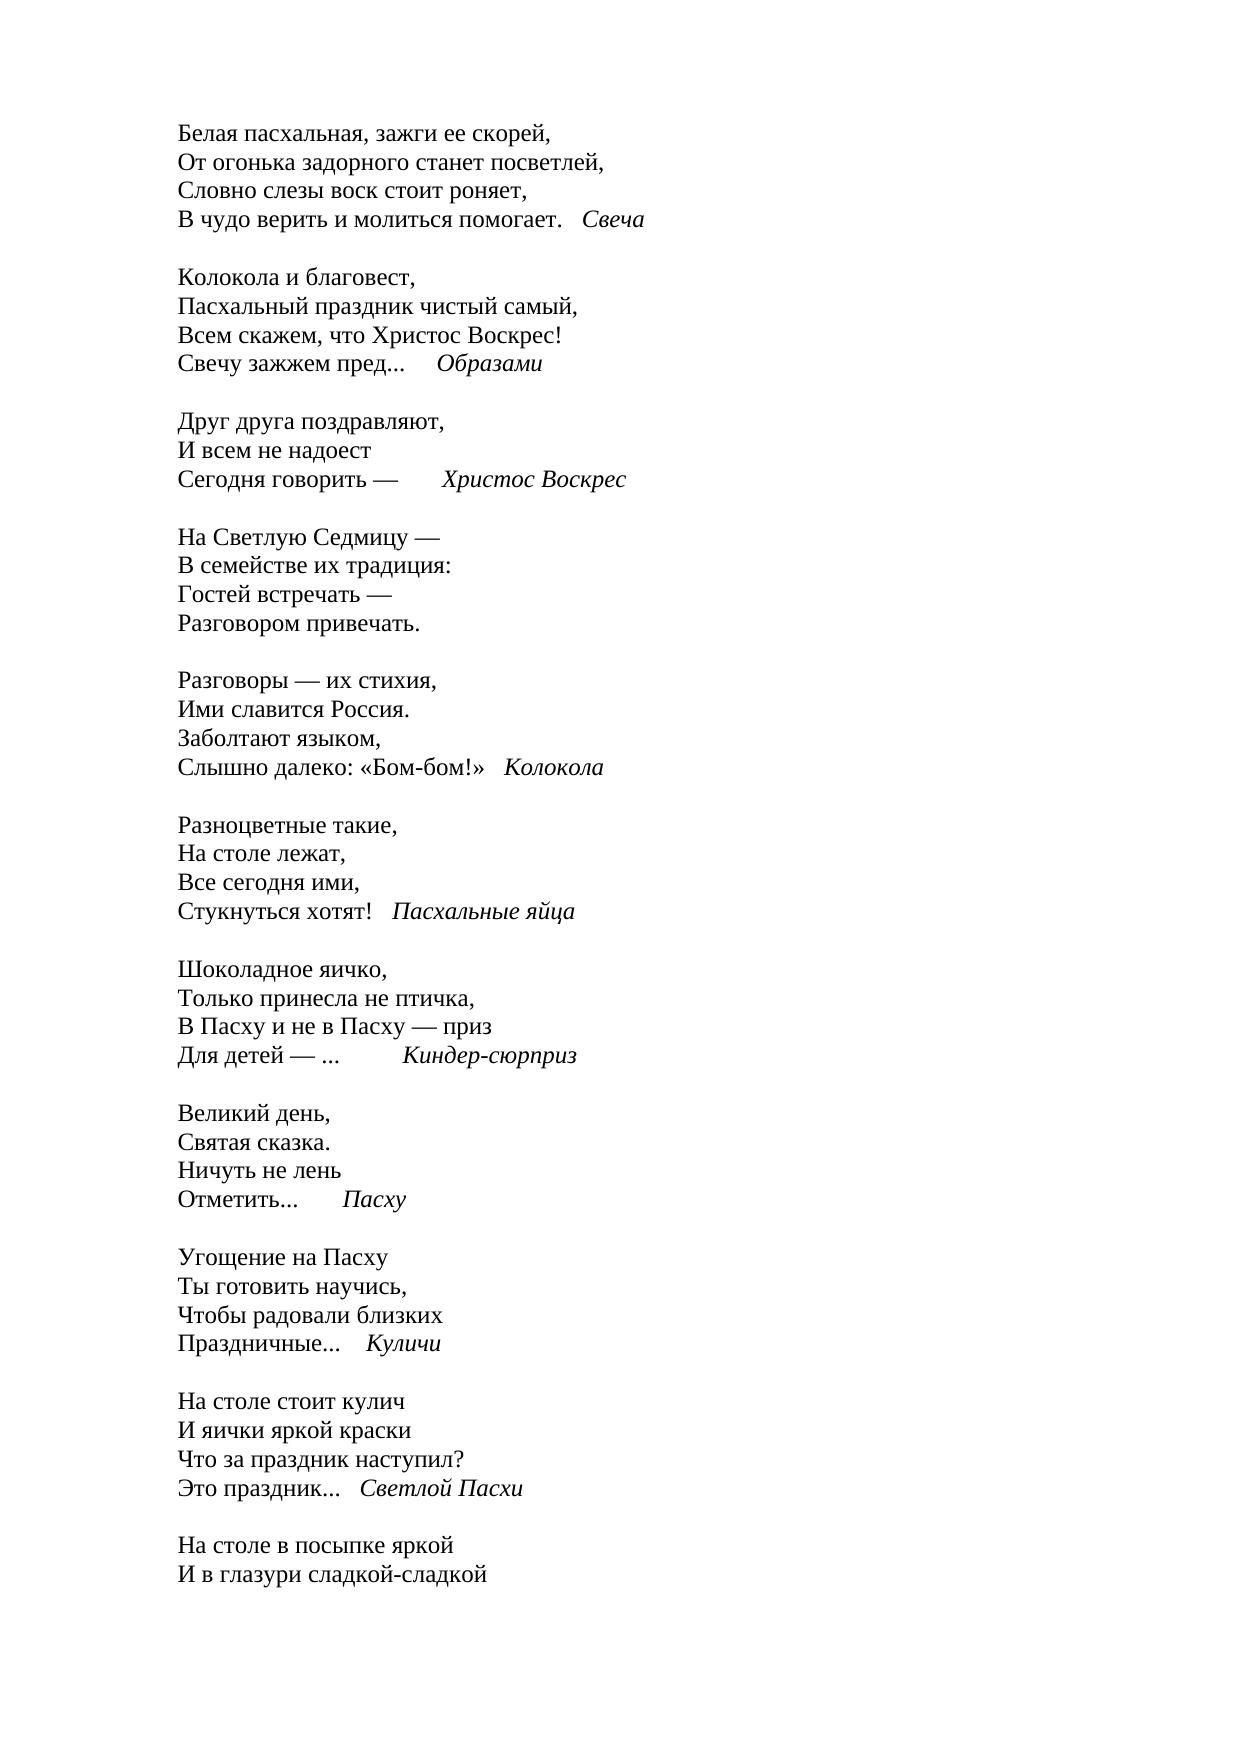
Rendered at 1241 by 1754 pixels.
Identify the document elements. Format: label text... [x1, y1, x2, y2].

text Друг друга поздравляют, И всем не надоест Сегодня говорить — Христос Воскрес [177, 406, 1152, 493]
text Разноцветные такие, На столе лежат, Все сегодня ими, Стукнуться хотят! Пасхальные яйца [177, 810, 1152, 925]
text На столе стоит кулич И яички яркой краски Что за праздник наступил? Это праздник... Светлой Пасхи [177, 1386, 1152, 1501]
text Шоколадное яичко, Только принесла не птичка, В Пасху и не в Пасху — приз Для детей — ... Киндер-сюрприз [177, 954, 1152, 1069]
text Угощение на Пасху Ты готовить научись, Чтобы радовали близких Праздничные... Куличи [177, 1242, 1152, 1357]
text Белая пасхальная, зажги ее скорей, От огонька задорного станет посветлей, Словно слезы воск стоит роняет, В чудо верить и молиться помогает. Свеча [177, 118, 1152, 233]
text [177, 1531, 1152, 1588]
text Колокола и благовест, Пасхальный праздник чистый самый, Всем скажем, что Христос Воскрес! Свечу зажжем пред... Образами [177, 262, 1152, 377]
text На Светлую Седмицу — В семействе их традиция: Гостей встречать — Разговором привечать. Разговоры — их стихия, Ими славится Россия. Заболтают языком, Слышно далеко: «Бом-бом!» Колокола [177, 522, 1152, 781]
text Великий день, Святая сказка. Ничуть не лень Отметить... Пасху [177, 1098, 1152, 1213]
